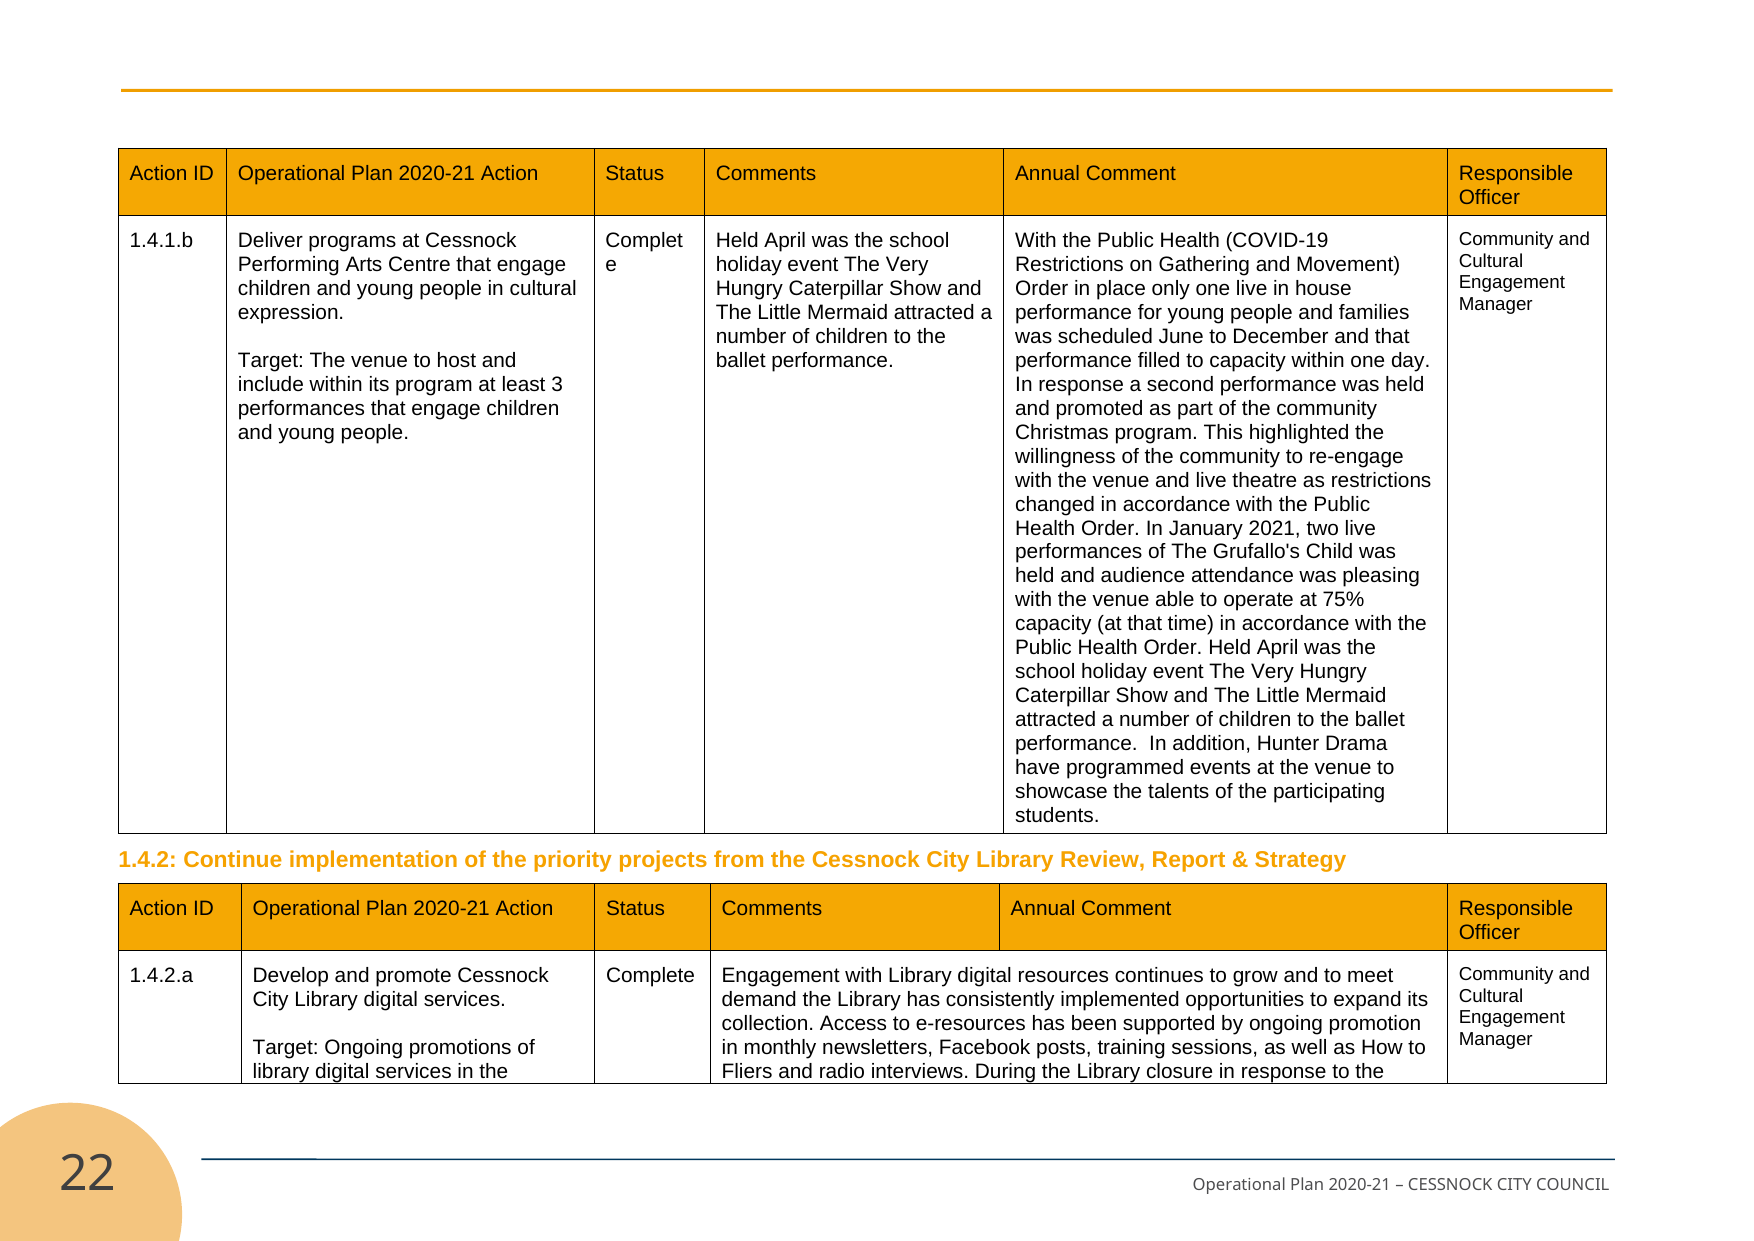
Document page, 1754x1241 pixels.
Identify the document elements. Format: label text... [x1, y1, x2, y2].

table_cell 1.4.2.a [119, 951, 241, 1083]
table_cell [1448, 216, 1606, 833]
table_cell Complete [595, 216, 704, 833]
table_header Comments [705, 149, 1003, 215]
table_header Operational Plan 2020-21 Action [227, 149, 594, 215]
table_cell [711, 951, 1447, 1083]
table_header Responsible Officer [1448, 149, 1606, 215]
table_header Annual Comment [1004, 149, 1447, 215]
table_header Responsible Officer [1448, 884, 1606, 950]
table_header Comments [711, 884, 999, 950]
table_header Annual Comment [1000, 884, 1447, 950]
table_cell With the Public Health (COVID-19 Restrictions on Gathering and Movement) Order in place only one live in house performance for young people and families was scheduled June to December and that performance filled to capacity within one day. In response a second performance was held and promoted as part of the community Christmas program. This highlighted the willingness of the community to re-engage with the venue and live theatre as restrictions changed in accordance with the Public Health Order. In January 2021, two live performances of The Grufallo's Child was held and audience attendance was pleasing with the venue able to operate at 75% capacity (at that time) in accordance with the Public Health Order. Held April was the school holiday event The Very Hungry Caterpillar Show and The Little Mermaid attracted a number of children to the ballet performance. In addition, Hunter Drama have programmed events at the venue to showcase the talents of the participating students. [1004, 216, 1447, 833]
table_cell Held April was the school holiday event The Very Hungry Caterpillar Show and The Little Mermaid attracted a number of children to the ballet performance. [705, 216, 1003, 833]
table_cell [1448, 951, 1606, 1083]
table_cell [242, 951, 594, 1083]
table_cell 1.4.1.b [119, 216, 226, 833]
table_header Status [595, 149, 704, 215]
table_header Action ID [119, 149, 226, 215]
table_header Status [595, 884, 710, 950]
table_header Action ID [119, 884, 241, 950]
table_header Operational Plan 2020-21 Action [242, 884, 594, 950]
table_cell Deliver programs at Cessnock Performing Arts Centre that engage children and young people in cultural expression. Target: The venue to host and include within its program at least 3 performances that engage children and young people. [227, 216, 594, 833]
subtitle 1.4.2: Continue implementation of the priority projects from the Cessnock City Library Review, Report & Strategy [118, 846, 1606, 872]
table_cell Complete [595, 951, 710, 1083]
